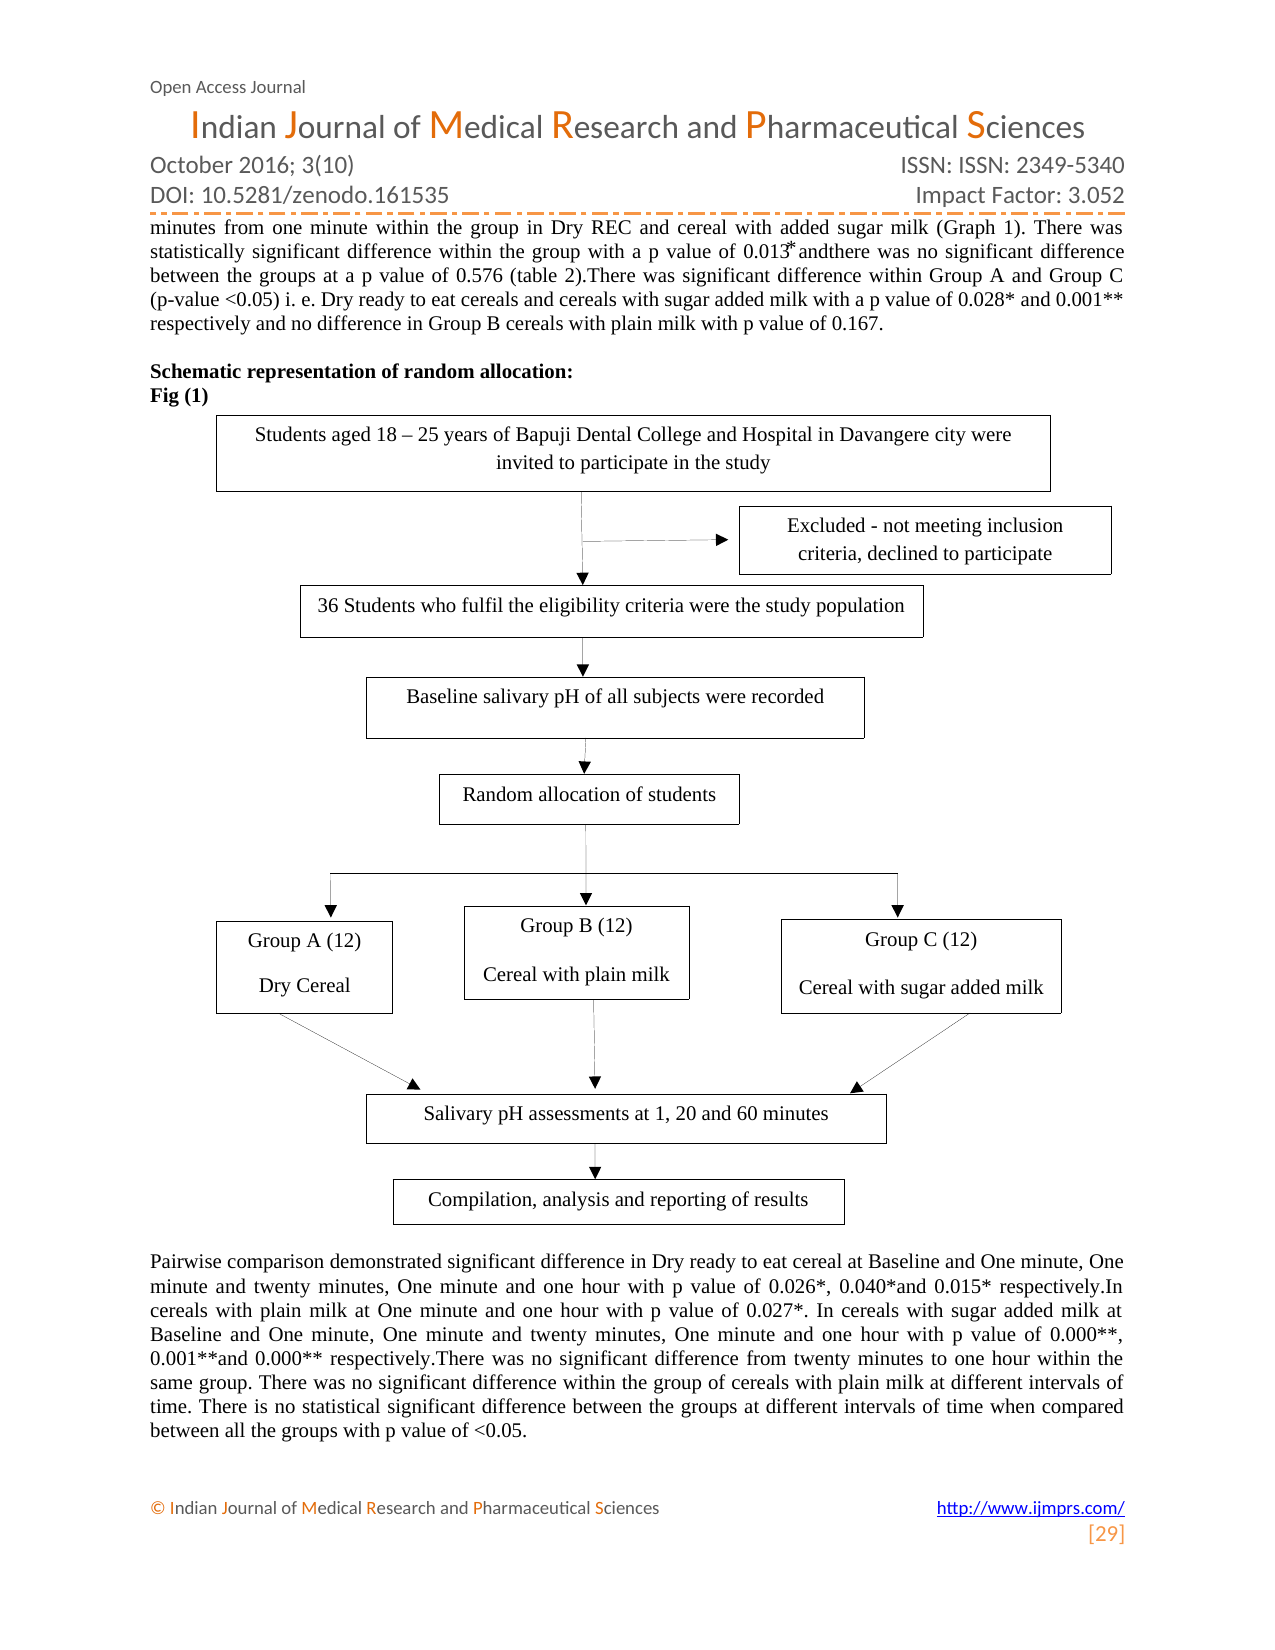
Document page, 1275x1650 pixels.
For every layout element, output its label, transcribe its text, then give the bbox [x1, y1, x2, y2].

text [150, 215, 1125, 335]
text Schematic representation of random allocation: [150, 359, 1125, 383]
text Fig (1) [150, 383, 1125, 407]
text Pairwise comparison demonstrated significant difference in Dry ready to eat cereal at Baseline and One minute, One minute and twenty minutes, One minute and one hour with p value of 0.026*, 0.040*and 0.015* respectively.In cereals with plain milk at One minute and one hour with p value of 0.027*. In cereals with sugar added milk at Baseline and One minute, One minute and twenty minutes, One minute and one hour with p value of 0.000**, 0.001**and 0.000** respectively.There was no significant difference from twenty minutes to one hour within the same group. There was no significant difference within the group of cereals with plain milk at different intervals of time. There is no statistical significant difference between the groups at different intervals of time when compared between all the groups with p value of <0.05. [150, 1249, 1125, 1442]
